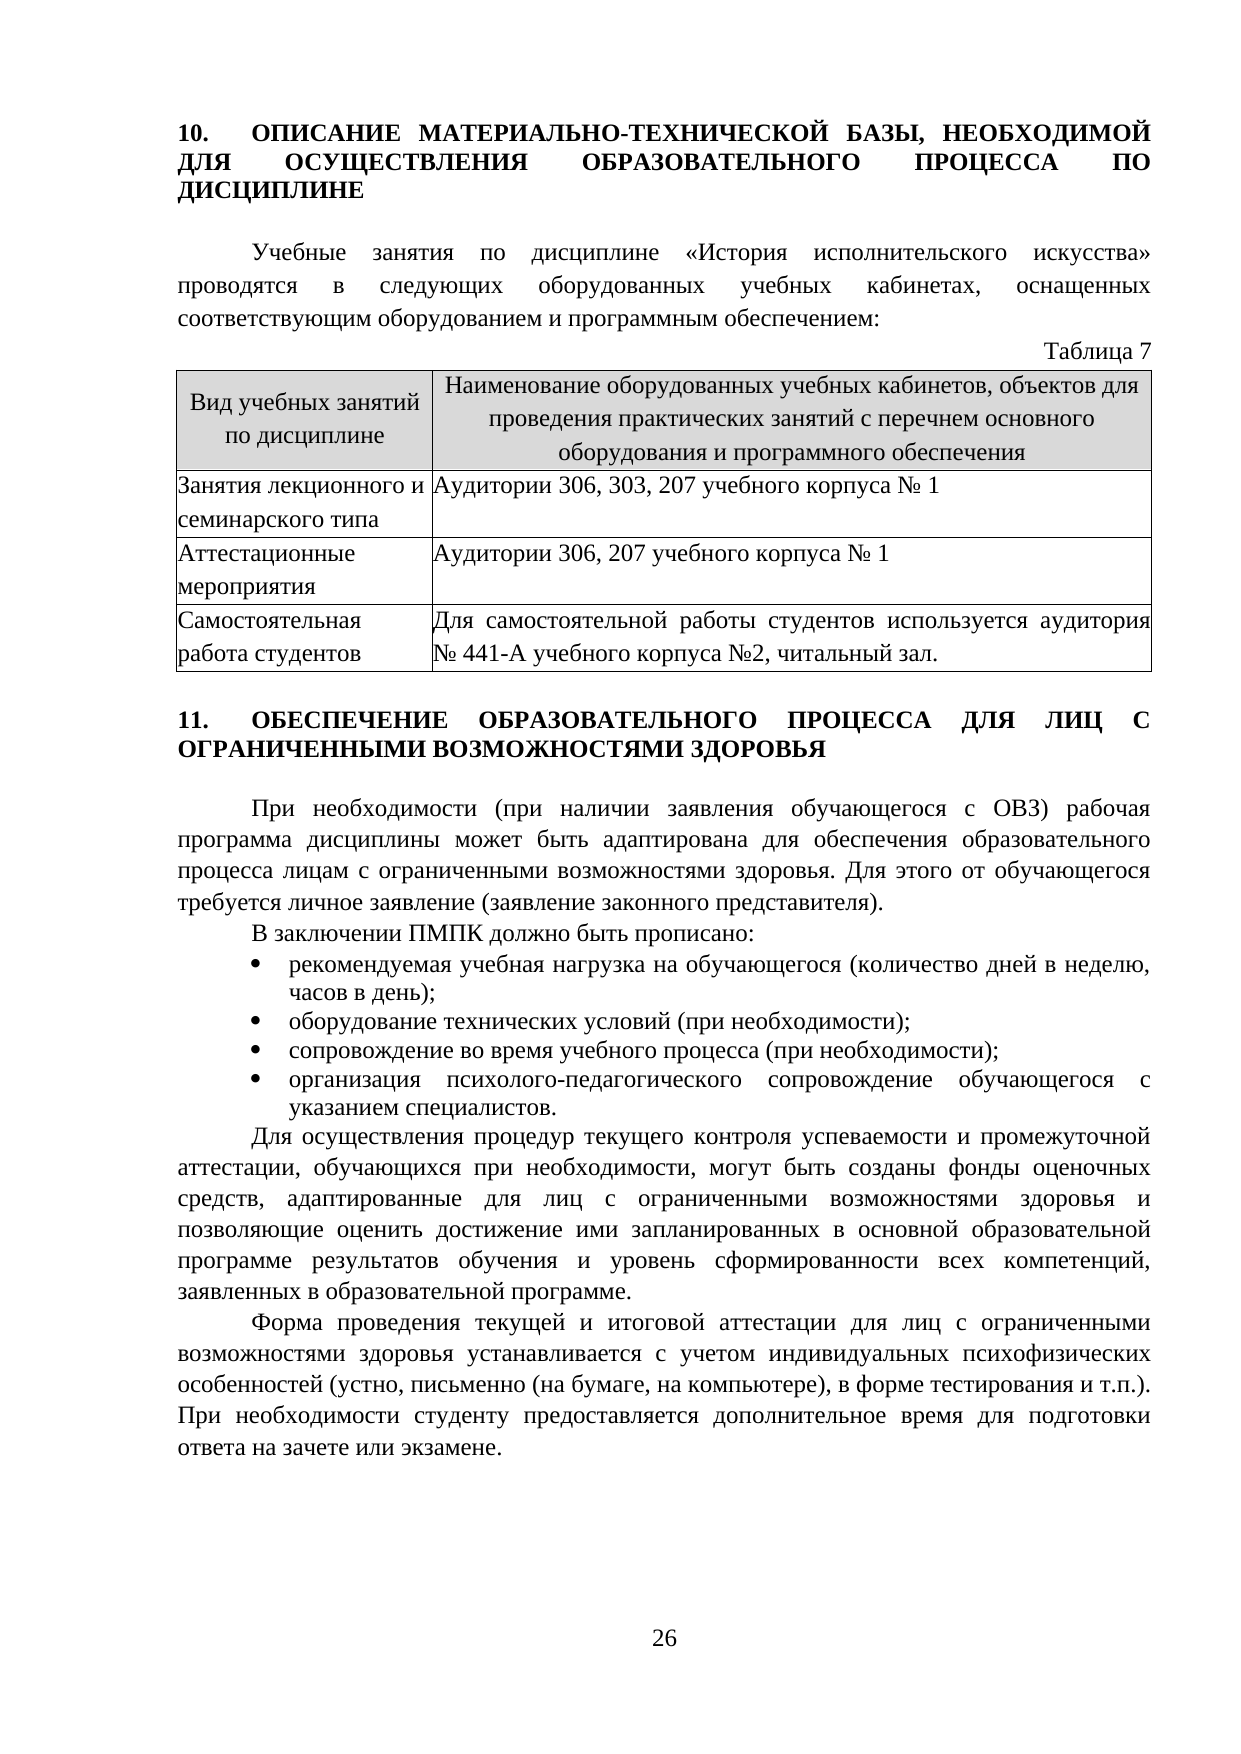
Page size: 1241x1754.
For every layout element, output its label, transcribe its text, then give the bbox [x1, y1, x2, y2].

table_cell Аттестационные мероприятия [177, 538, 432, 604]
list сопровождение во время учебного процесса (при необходимости); [251, 1035, 1152, 1064]
text В заключении ПМПК должно быть прописано: [177, 918, 1152, 946]
text Форма проведения текущей и итоговой аттестации для лиц с ограниченными возможностями здоровья устанавливается с учетом индивидуальных психофизических особенностей (устно, письменно (на бумаге, на компьютере), в форме тестирования и т.п.). При необходимости студенту предоставляется дополнительное время для подготовки ответа на зачете или экзамене. [177, 1307, 1152, 1460]
table_cell Аудитории 306, 303, 207 учебного корпуса № 1 [433, 471, 1151, 537]
list рекомендуемая учебная нагрузка на обучающегося (количество дней в неделю, часов в день); [251, 949, 1152, 1006]
table_cell Самостоятельная работа студентов [177, 605, 432, 671]
table_cell Для самостоятельной работы студентов используется аудитория № 441-А учебного корпуса №2, читальный зал. [433, 605, 1151, 671]
subtitle ОПИСАНИЕ МАТЕРИАЛЬНО-ТЕХНИЧЕСКОЙ БАЗЫ, НЕОБХОДИМОЙ ДЛЯ ОСУЩЕСТВЛЕНИЯ ОБРАЗОВАТЕЛЬНОГО ПРОЦЕССА ПО ДИСЦИПЛИНЕ [177, 118, 1152, 204]
table_cell Занятия лекционного и семинарского типа [177, 471, 432, 537]
text Учебные занятия по дисциплине «История исполнительского искусства» проводятся в следующих оборудованных учебных кабинетах, оснащенных соответствующим оборудованием и программным обеспечением: [177, 237, 1152, 332]
text Таблица 7 [177, 336, 1152, 365]
text При необходимости (при наличии заявления обучающегося с ОВЗ) рабочая программа дисциплины может быть адаптирована для обеспечения образовательного процесса лицам с ограниченными возможностями здоровья. Для этого от обучающегося требуется личное заявление (заявление законного представителя). [177, 793, 1152, 915]
text Для осуществления процедур текущего контроля успеваемости и промежуточной аттестации, обучающихся при необходимости, могут быть созданы фонды оценочных средств, адаптированные для лиц с ограниченными возможностями здоровья и позволяющие оценить достижение ими запланированных в основной образовательной программе результатов обучения и уровень сформированности всех компетенций, заявленных в образовательной программе. [177, 1121, 1152, 1305]
table_cell Аудитории 306, 207 учебного корпуса № 1 [433, 538, 1151, 604]
list оборудование технических условий (при необходимости); [251, 1006, 1152, 1035]
subtitle ОБЕСПЕЧЕНИЕ ОБРАЗОВАТЕЛЬНОГО ПРОЦЕССА ДЛЯ ЛИЦ С ОГРАНИЧЕННЫМИ ВОЗМОЖНОСТЯМИ ЗДОРОВЬЯ [177, 705, 1152, 762]
table_header Вид учебных занятий по дисциплине [177, 371, 432, 469]
table_header Наименование оборудованных учебных кабинетов, объектов для проведения практических занятий с перечнем основного оборудования и программного обеспечения [433, 371, 1151, 469]
list организация психолого-педагогического сопровождение обучающегося с указанием специалистов. [251, 1064, 1152, 1121]
